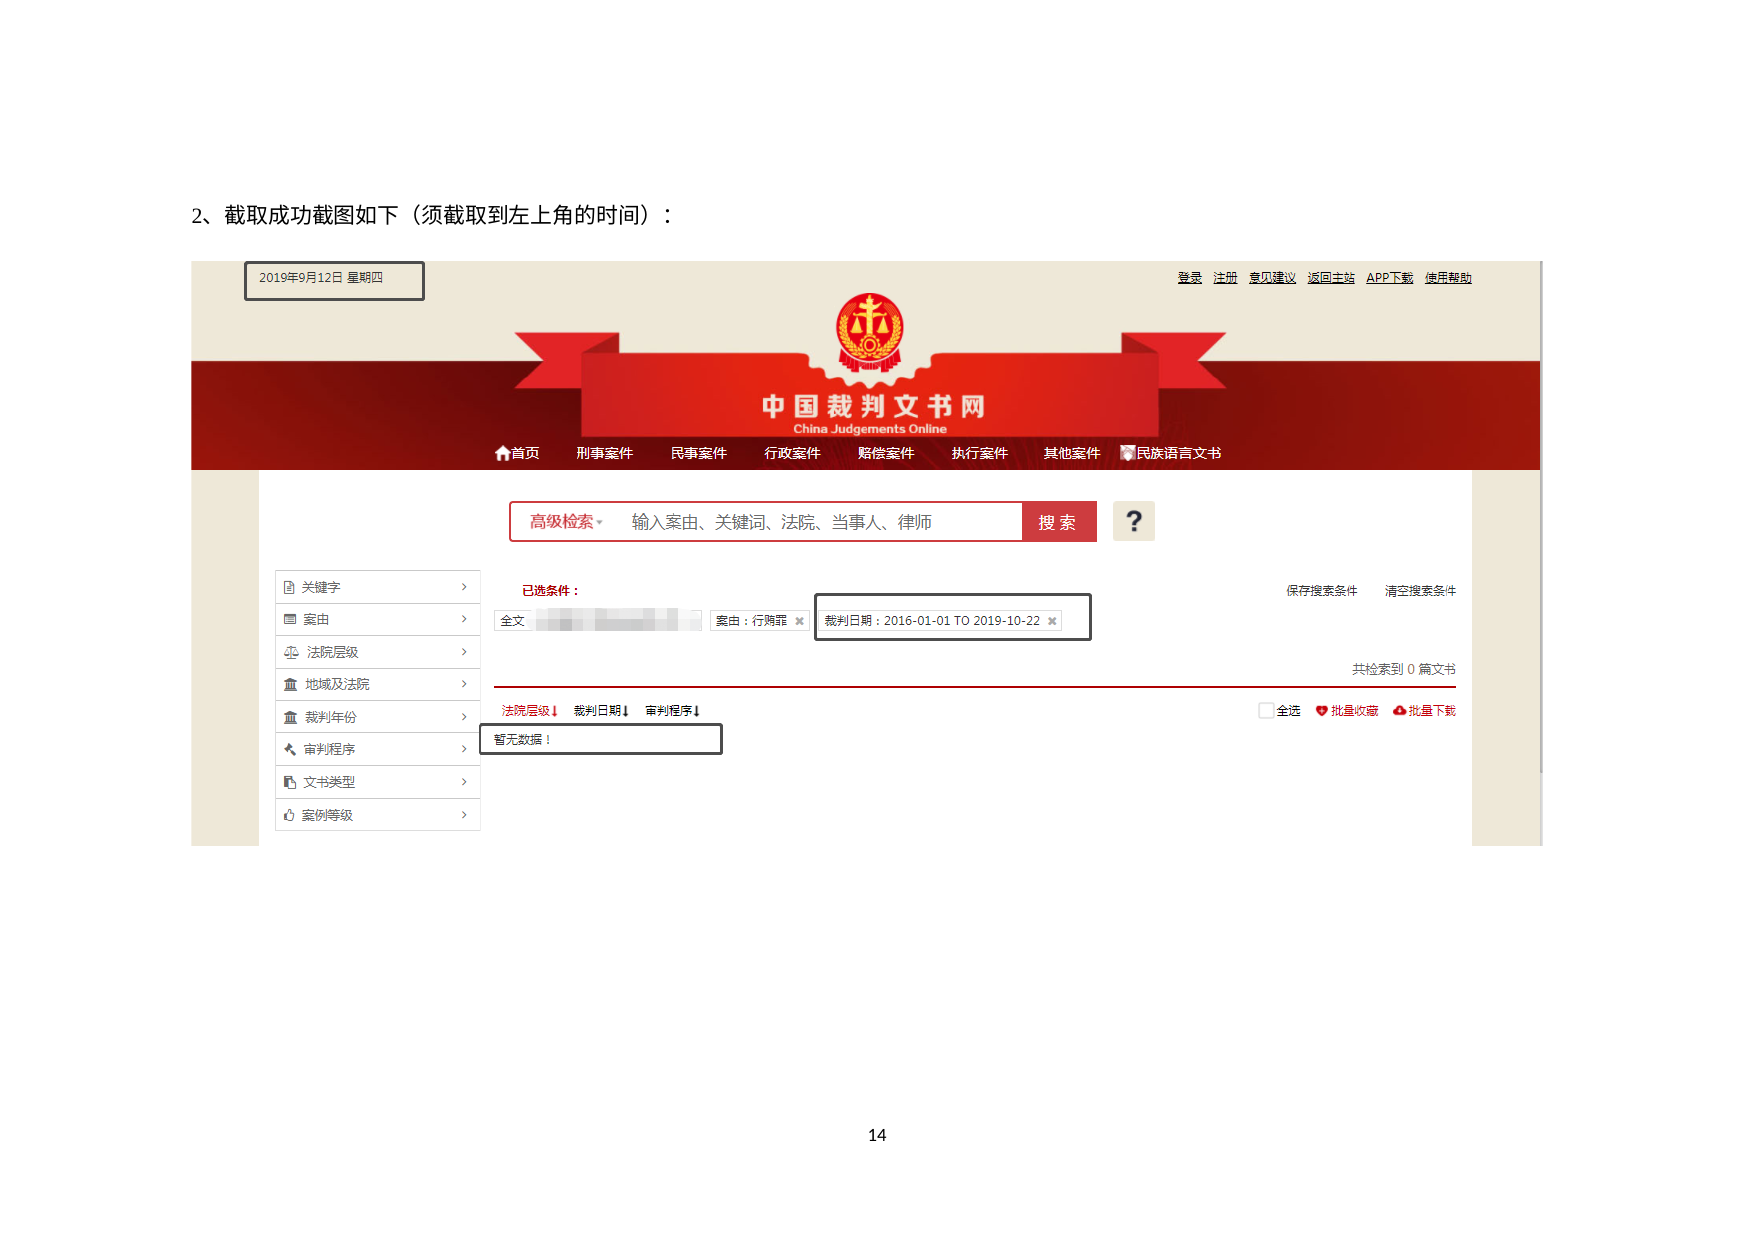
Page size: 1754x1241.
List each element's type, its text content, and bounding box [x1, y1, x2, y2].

picture [191, 261, 1543, 846]
text 2、截取成功截图如下（须截取到左上角的时间）： [148, 198, 1606, 230]
